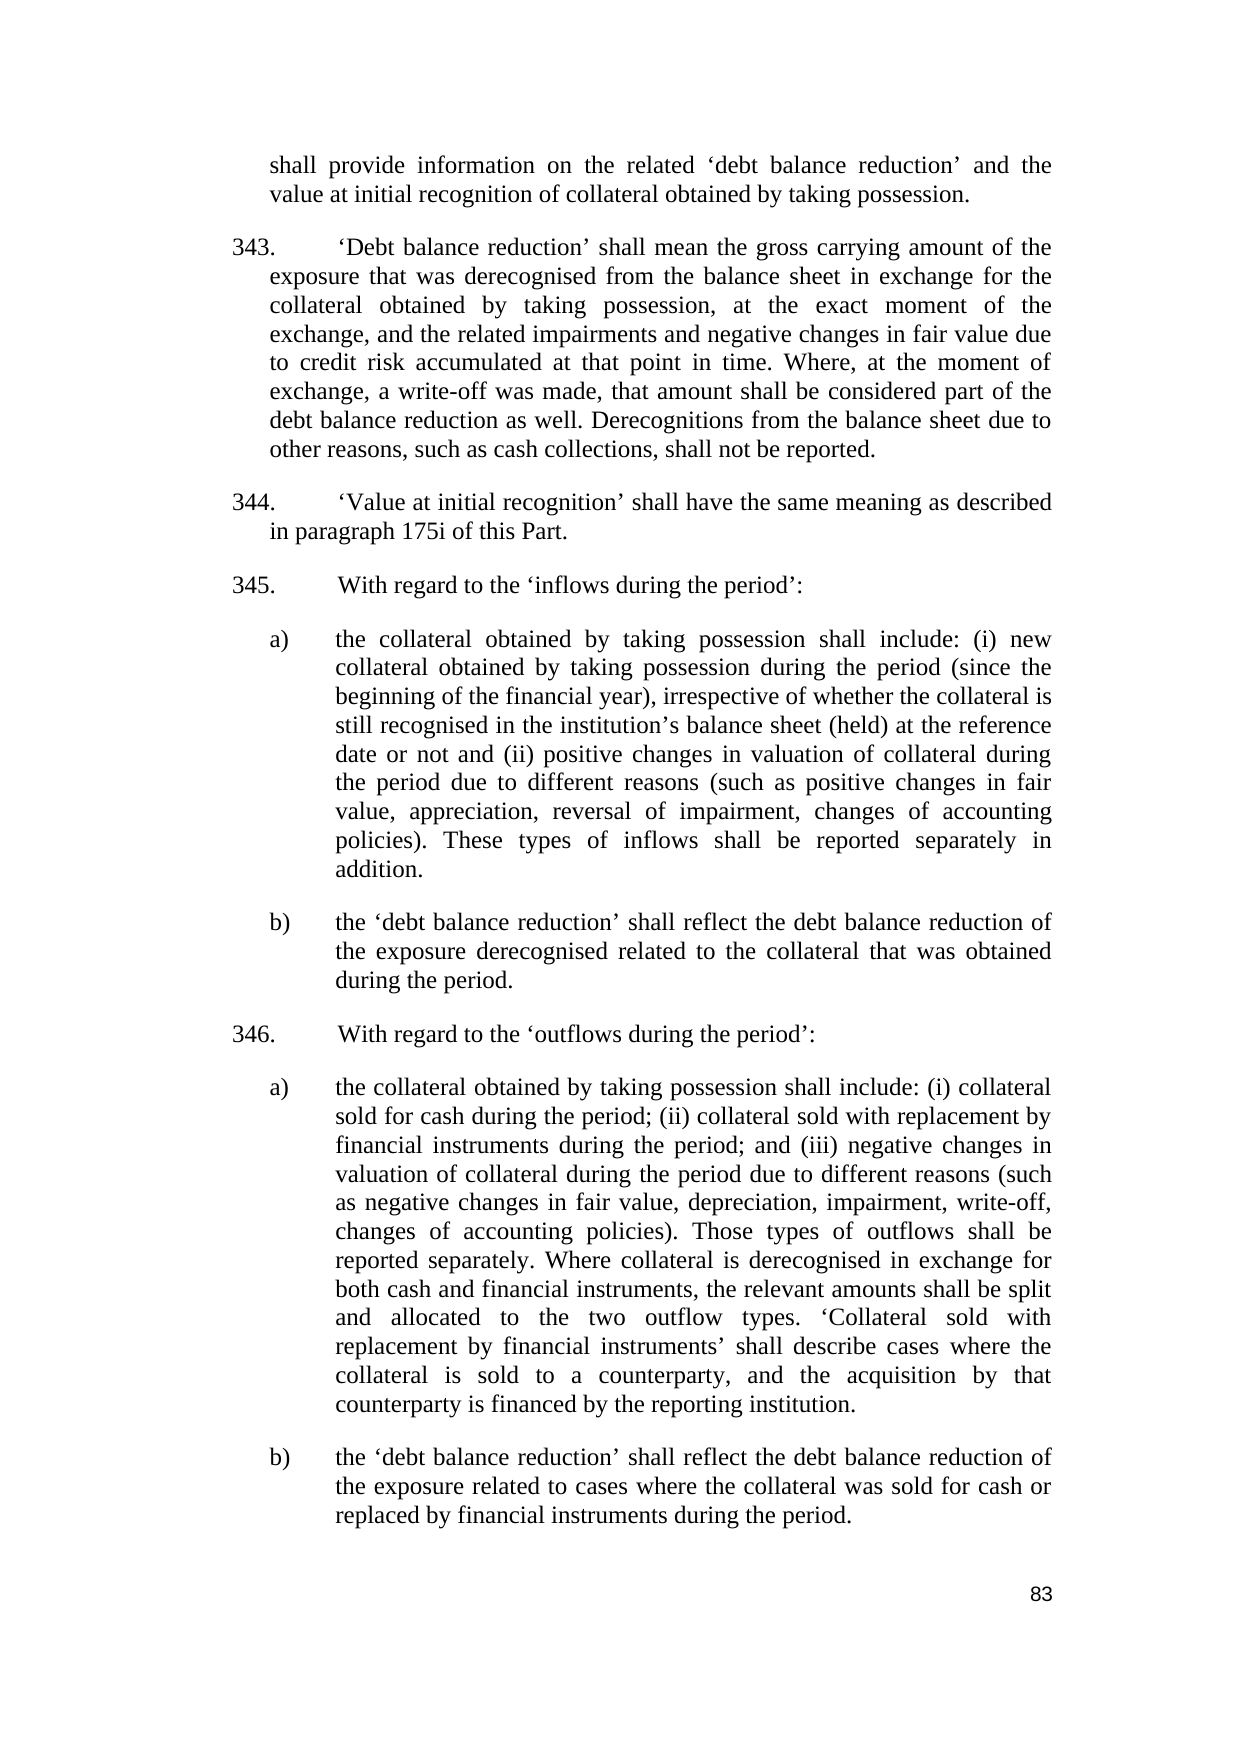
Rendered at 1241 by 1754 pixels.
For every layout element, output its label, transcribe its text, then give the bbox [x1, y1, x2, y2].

text With regard to the ‘outflows during the period’: [232, 1019, 1053, 1047]
list b) the ‘debt balance reduction’ shall reflect the debt balance reduction of the exposure derecognised related to the collateral that was obtained during the period. [269, 907, 1053, 994]
text ‘Value at initial recognition’ shall have the same meaning as described in paragraph 175i of this Part. [232, 487, 1053, 545]
list a) the collateral obtained by taking possession shall include: (i) new collateral obtained by taking possession during the period (since the beginning of the financial year), irrespective of whether the collateral is still recognised in the institution’s balance sheet (held) at the reference date or not and (ii) positive changes in valuation of collateral during the period due to different reasons (such as positive changes in fair value, appreciation, reversal of impairment, changes of accounting policies). These types of inflows shall be reported separately in addition. [269, 624, 1053, 882]
list b) the ‘debt balance reduction’ shall reflect the debt balance reduction of the exposure related to cases where the collateral was sold for cash or replaced by financial instruments during the period. [269, 1442, 1053, 1529]
text With regard to the ‘inflows during the period’: [232, 570, 1053, 599]
list a) the collateral obtained by taking possession shall include: (i) collateral sold for cash during the period; (ii) collateral sold with replacement by financial instruments during the period; and (iii) negative changes in valuation of collateral during the period due to different reasons (such as negative changes in fair value, depreciation, impairment, write-off, changes of accounting policies). Those types of outflows shall be reported separately. Where collateral is derecognised in exchange for both cash and financial instruments, the relevant amounts shall be split and allocated to the two outflow types. ‘Collateral sold with replacement by financial instruments’ shall describe cases where the collateral is sold to a counterparty, and the acquisition by that counterparty is financed by the reporting institution. [269, 1072, 1053, 1417]
text ‘Debt balance reduction’ shall mean the gross carrying amount of the exposure that was derecognised from the balance sheet in exchange for the collateral obtained by taking possession, at the exact moment of the exchange, and the related impairments and negative changes in fair value due to credit risk accumulated at that point in time. Where, at the moment of exchange, a write-off was made, that amount shall be considered part of the debt balance reduction as well. Derecognitions from the balance sheet due to other reasons, such as cash collections, shall not be reported. [232, 232, 1053, 462]
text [232, 150, 1053, 207]
